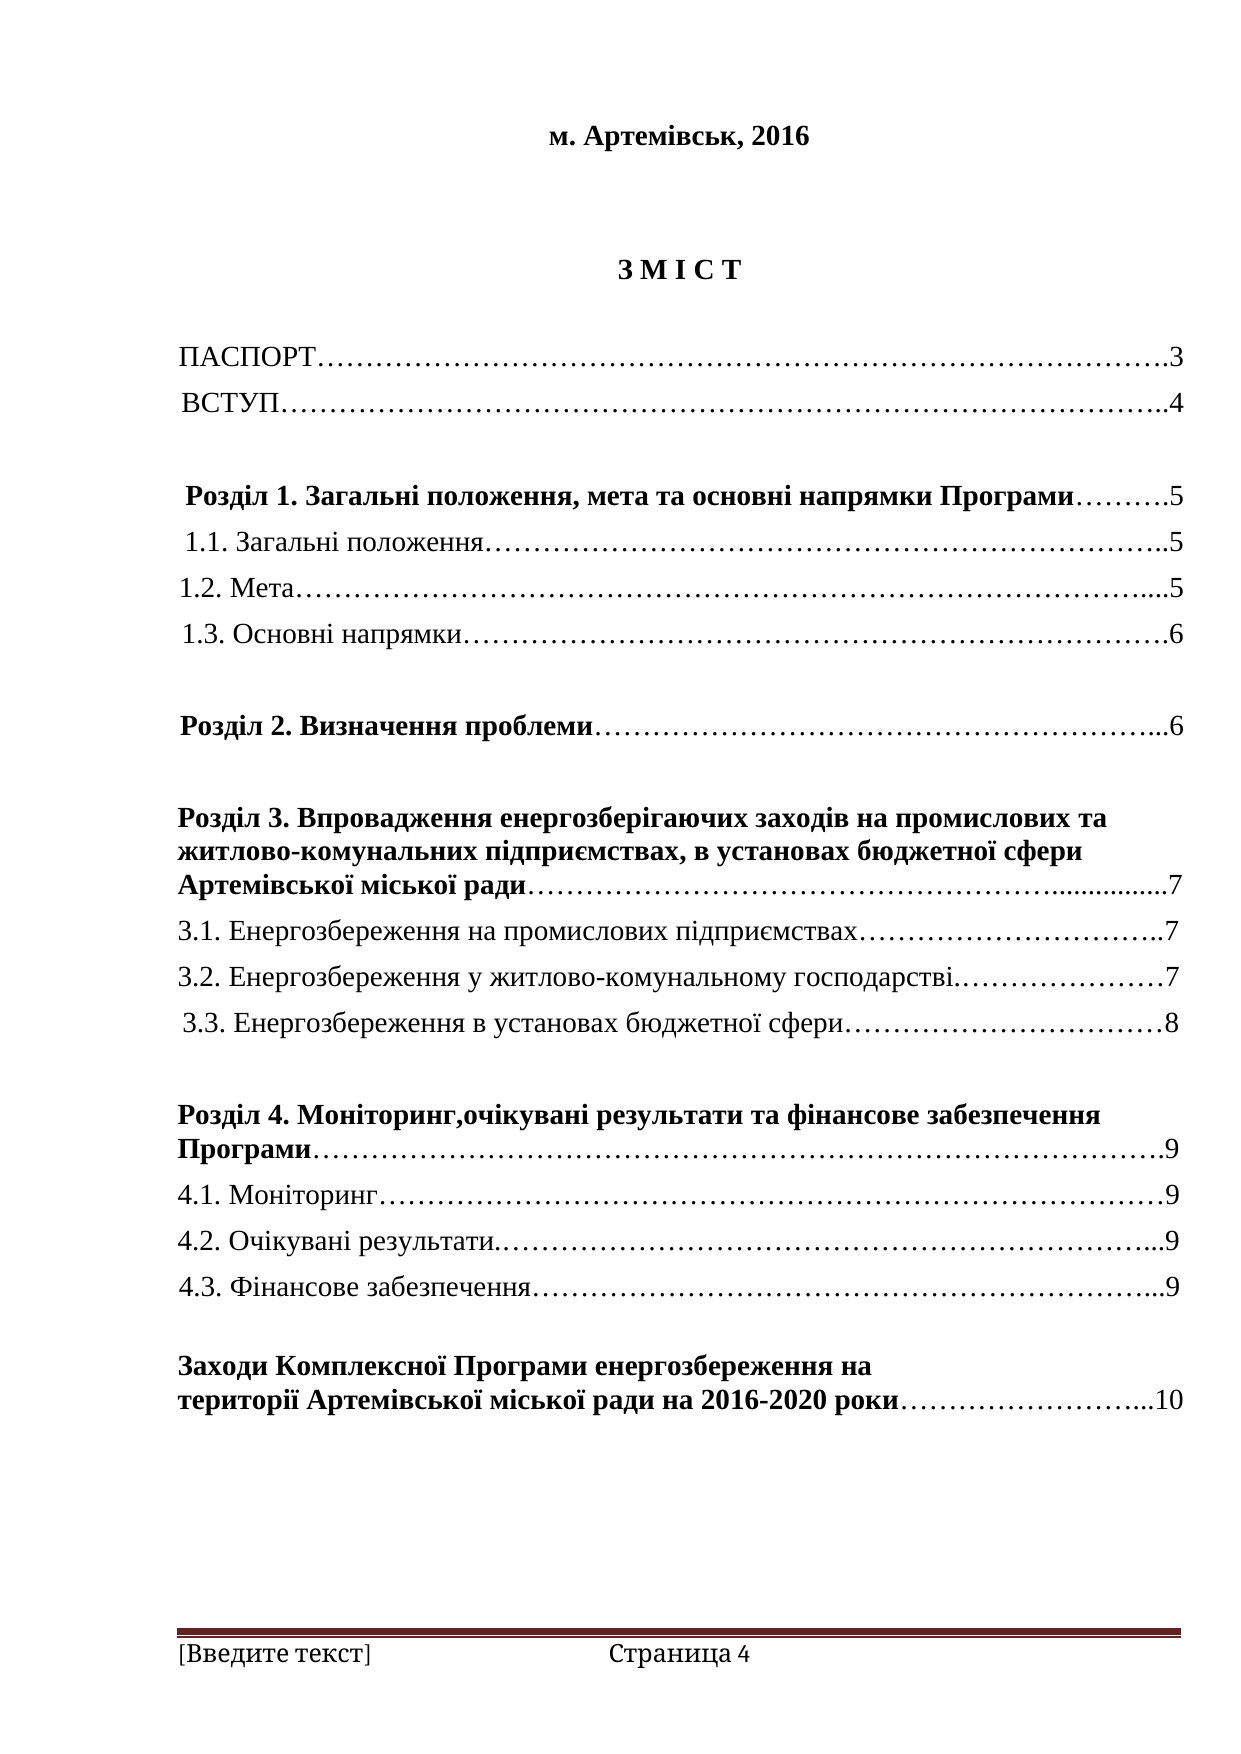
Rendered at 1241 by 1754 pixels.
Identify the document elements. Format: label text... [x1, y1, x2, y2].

text Заходи Комплексної Програми енергозбереження на [177, 1348, 1184, 1382]
text Розділ 3. Впровадження енергозберігаючих заходів на промислових та житлово-комунальних підприємствах, в установах бюджетної сфери Артемівської міської ради………………………………………………................7 [177, 800, 1184, 901]
text 1.3. Основні напрямки……………………………………………………………….6 [177, 616, 1184, 649]
subtitle З М І С Т [177, 252, 1181, 286]
text Розділ 2. Визначення проблеми…………………………………………………...6 [177, 708, 1184, 741]
text 1.2. Мета……………………………………………………………………………....5 [177, 570, 1184, 603]
text 4.3. Фінансове забезпечення………………………………………………………...9 [177, 1269, 1181, 1302]
text 1.1. Загальні положення……………………………………………………………..5 [177, 524, 1184, 557]
text м. Артемівськ, 2016 [177, 118, 1181, 152]
text території Артемівської міської ради на 2016-2020 роки……………………...10 [177, 1382, 1184, 1416]
text ПАСПОРТ…………………………………………………………………………….3 [177, 339, 1184, 373]
text 3.3. Енергозбереження в установах бюджетної сфери……………………………8 [177, 1005, 1184, 1039]
text 3.2. Енергозбереження у житлово-комунальному господарстві.…………………7 [177, 959, 1184, 993]
text Розділ 1. Загальні положення, мета та основні напрямки Програми……….5 [177, 478, 1184, 511]
text Розділ 4. Моніторинг,очікувані результати та фінансове забезпечення Програми…………………………………………………………………………….9 [177, 1097, 1181, 1164]
text 4.2. Очікувані результати.…………………………………………………………...9 [177, 1223, 1181, 1256]
text 3.1. Енергозбереження на промислових підприємствах…………………………..7 [177, 913, 1184, 947]
text ВСТУП………………………………………………………………………………..4 [177, 386, 1184, 419]
text 4.1. Моніторинг………………………………………………………………………9 [177, 1177, 1181, 1210]
